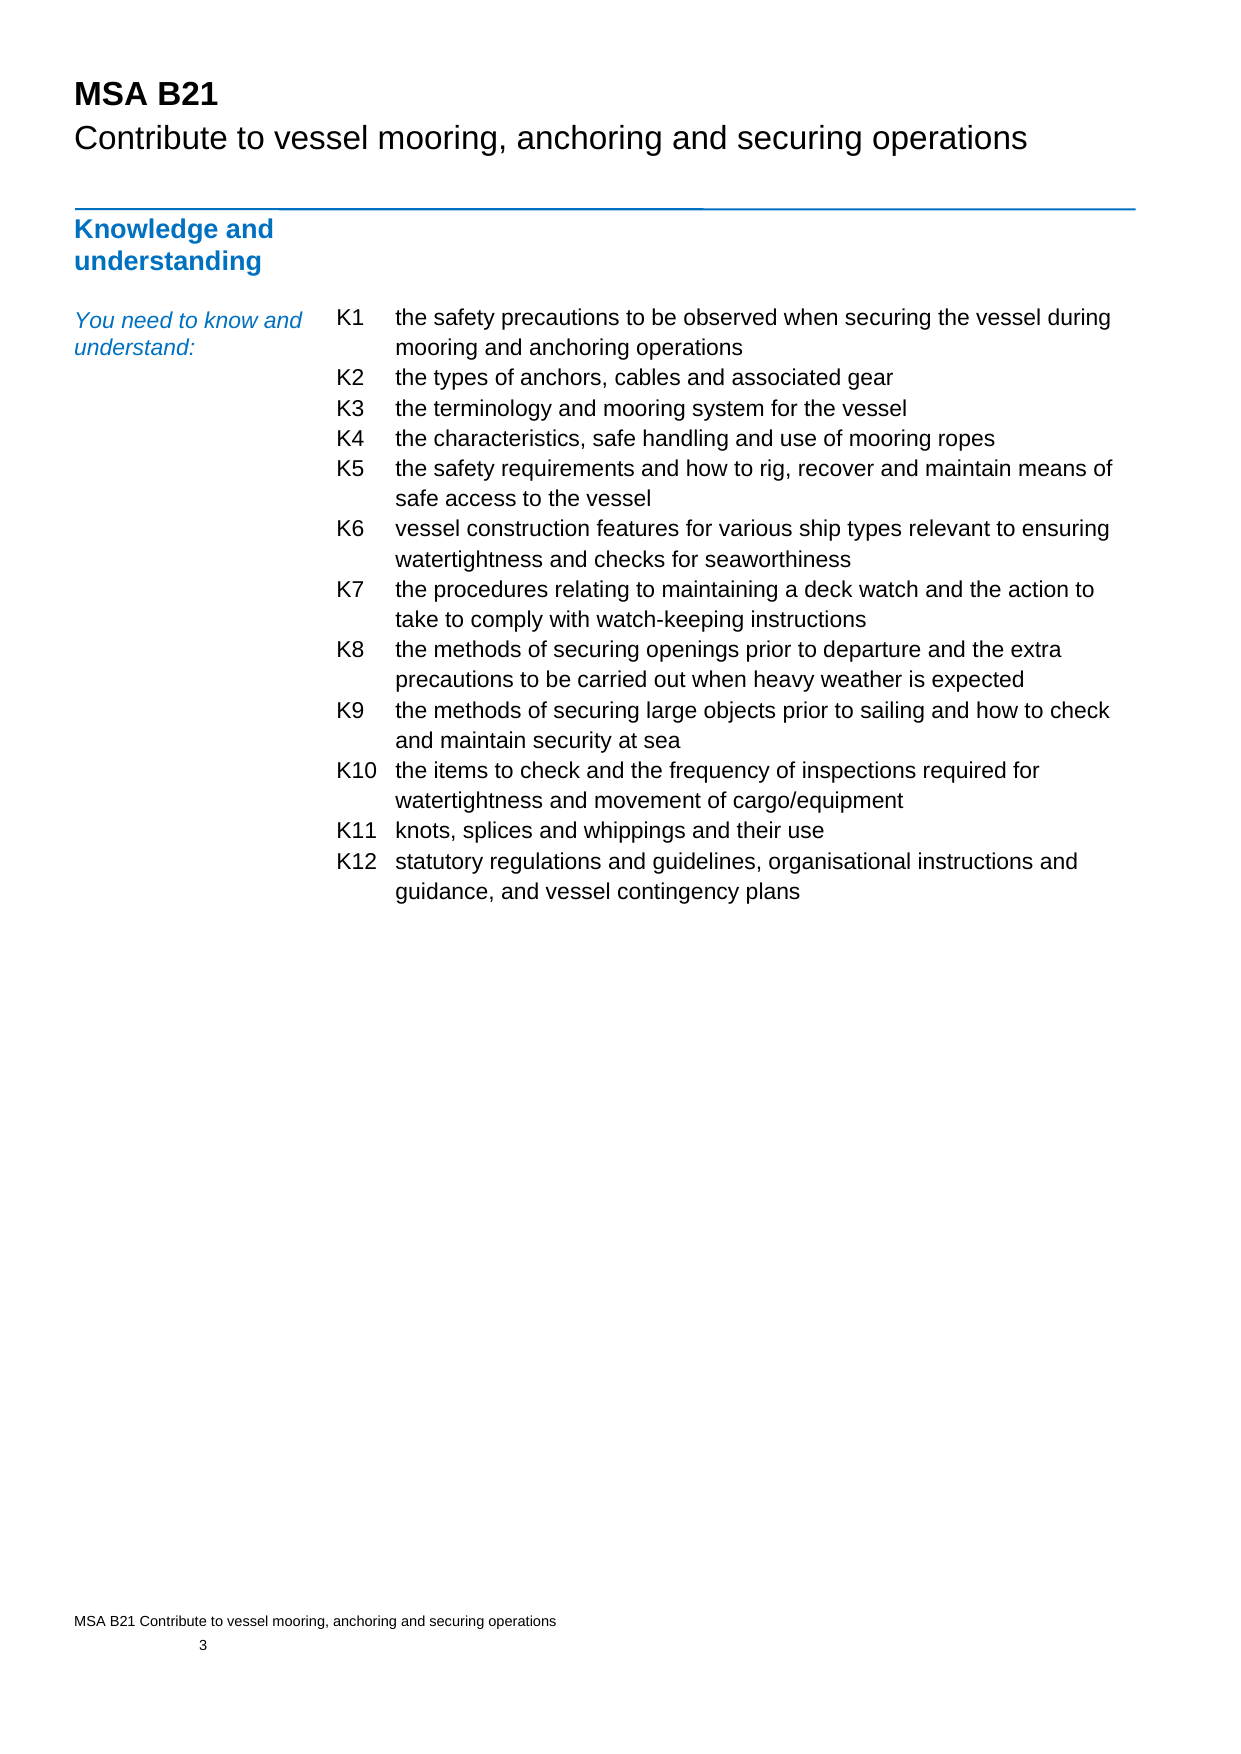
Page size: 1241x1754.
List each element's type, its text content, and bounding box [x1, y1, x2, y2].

table_header [63, 213, 325, 938]
table_header the safety precautions to be observed when securing the vessel during mooring and anchoring operations the types of anchors, cables and associated gear the terminology and mooring system for the vessel the characteristics, safe handling and use of mooring ropes the safety requirements and how to rig, recover and maintain means of safe access to the vessel vessel construction features for various ship types relevant to ensuring watertightness and checks for seaworthiness the procedures relating to maintaining a deck watch and the action to take to comply with watch-keeping instructions the methods of securing openings prior to departure and the extra precautions to be carried out when heavy weather is expected the methods of securing large objects prior to sailing and how to check and maintain security at sea the items to check and the frequency of inspections required for watertightness and movement of cargo/equipment knots, splices and whippings and their use statutory regulations and guidelines, organisational instructions and guidance, and vessel contingency plans [325, 213, 1148, 938]
